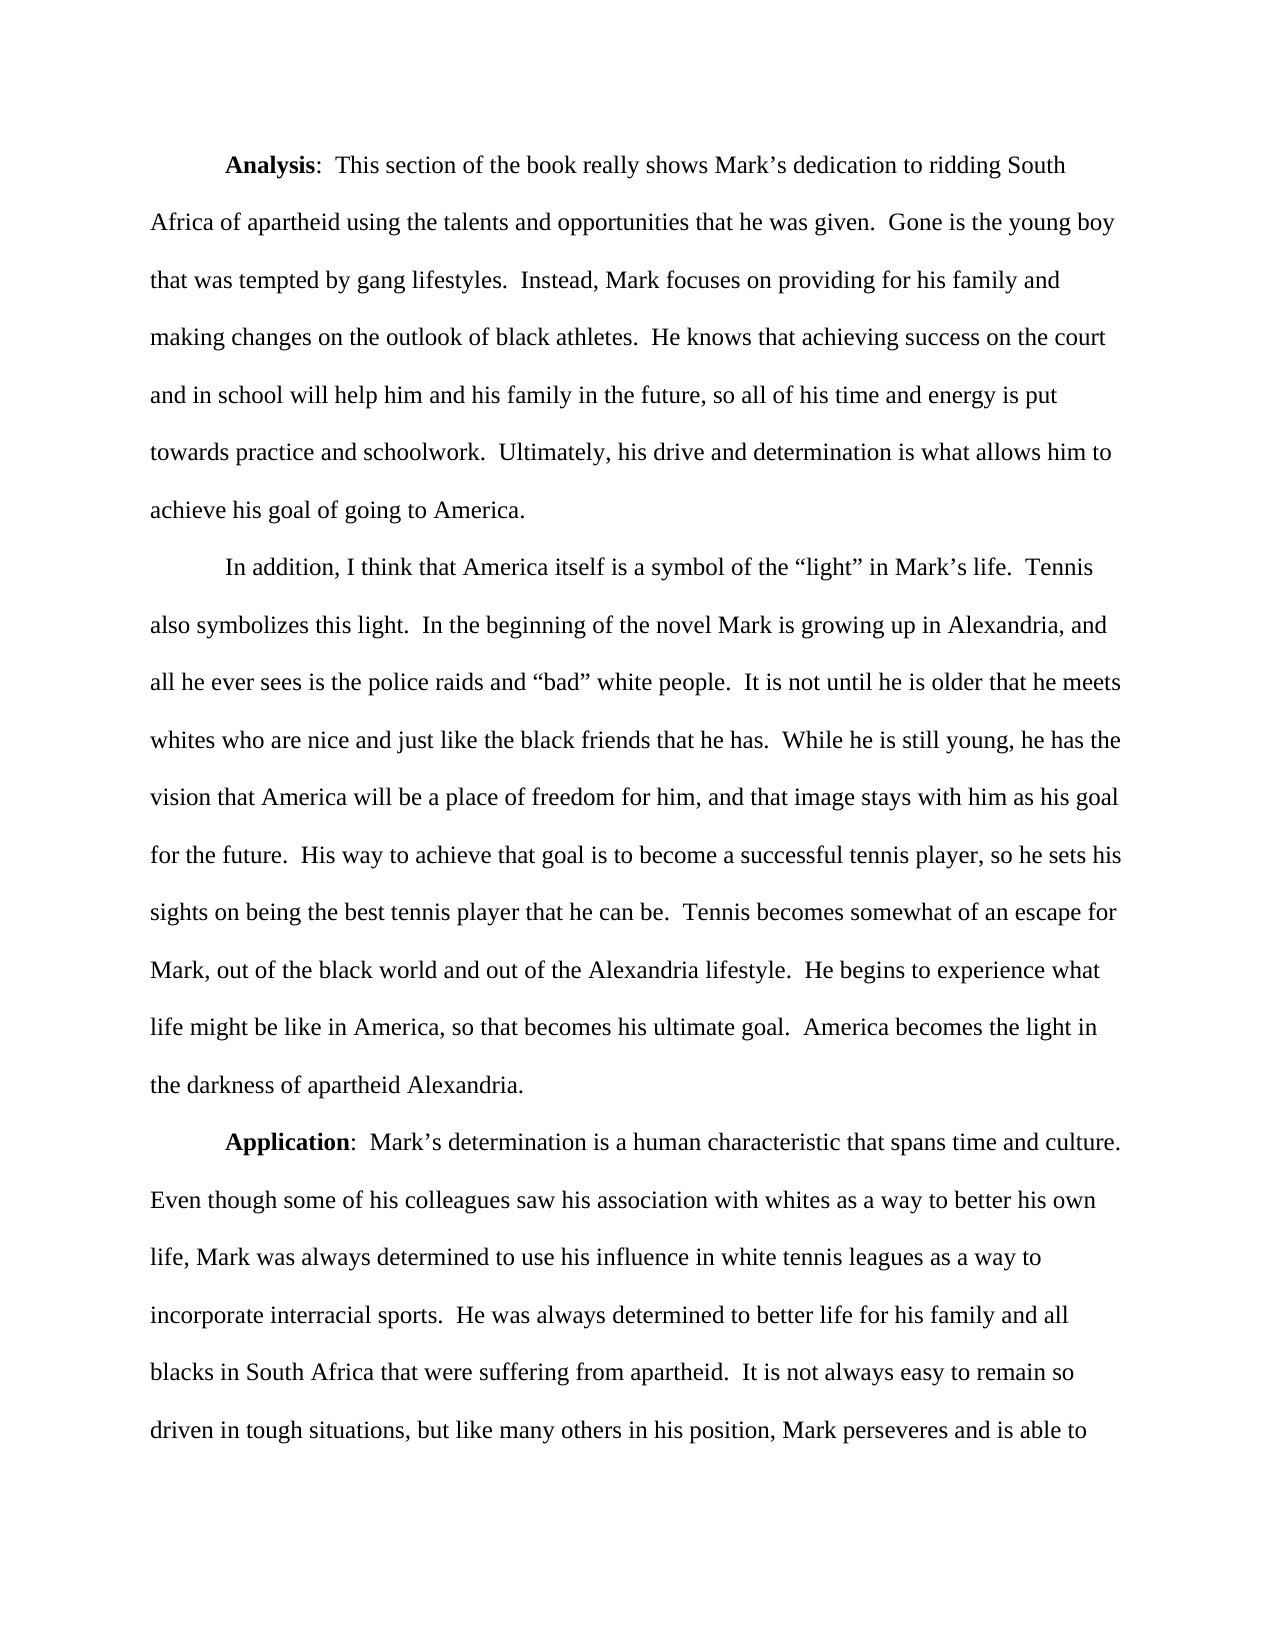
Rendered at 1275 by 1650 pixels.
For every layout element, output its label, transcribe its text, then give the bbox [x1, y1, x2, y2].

text In addition, I think that America itself is a symbol of the “light” in Mark’s life. Tennis also symbolizes this light. In the beginning of the novel Mark is growing up in Alexandria, and all he ever sees is the police raids and “bad” white people. It is not until he is older that he meets whites who are nice and just like the black friends that he has. While he is still young, he has the vision that America will be a place of freedom for him, and that image stays with him as his goal for the future. His way to achieve that goal is to become a successful tennis player, so he sets his sights on being the best tennis player that he can be. Tennis becomes somewhat of an escape for Mark, out of the black world and out of the Alexandria lifestyle. He begins to experience what life might be like in America, so that becomes his ultimate goal. America becomes the light in the darkness of apartheid Alexandria. [150, 552, 1125, 1099]
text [150, 1127, 1125, 1444]
text Analysis: This section of the book really shows Mark’s dedication to ridding South Africa of apartheid using the talents and opportunities that he was given. Gone is the young boy that was tempted by gang lifestyles. Instead, Mark focuses on providing for his family and making changes on the outlook of black athletes. He knows that achieving success on the court and in school will help him and his family in the future, so all of his time and energy is put towards practice and schoolwork. Ultimately, his drive and determination is what allows him to achieve his goal of going to America. [150, 150, 1125, 524]
